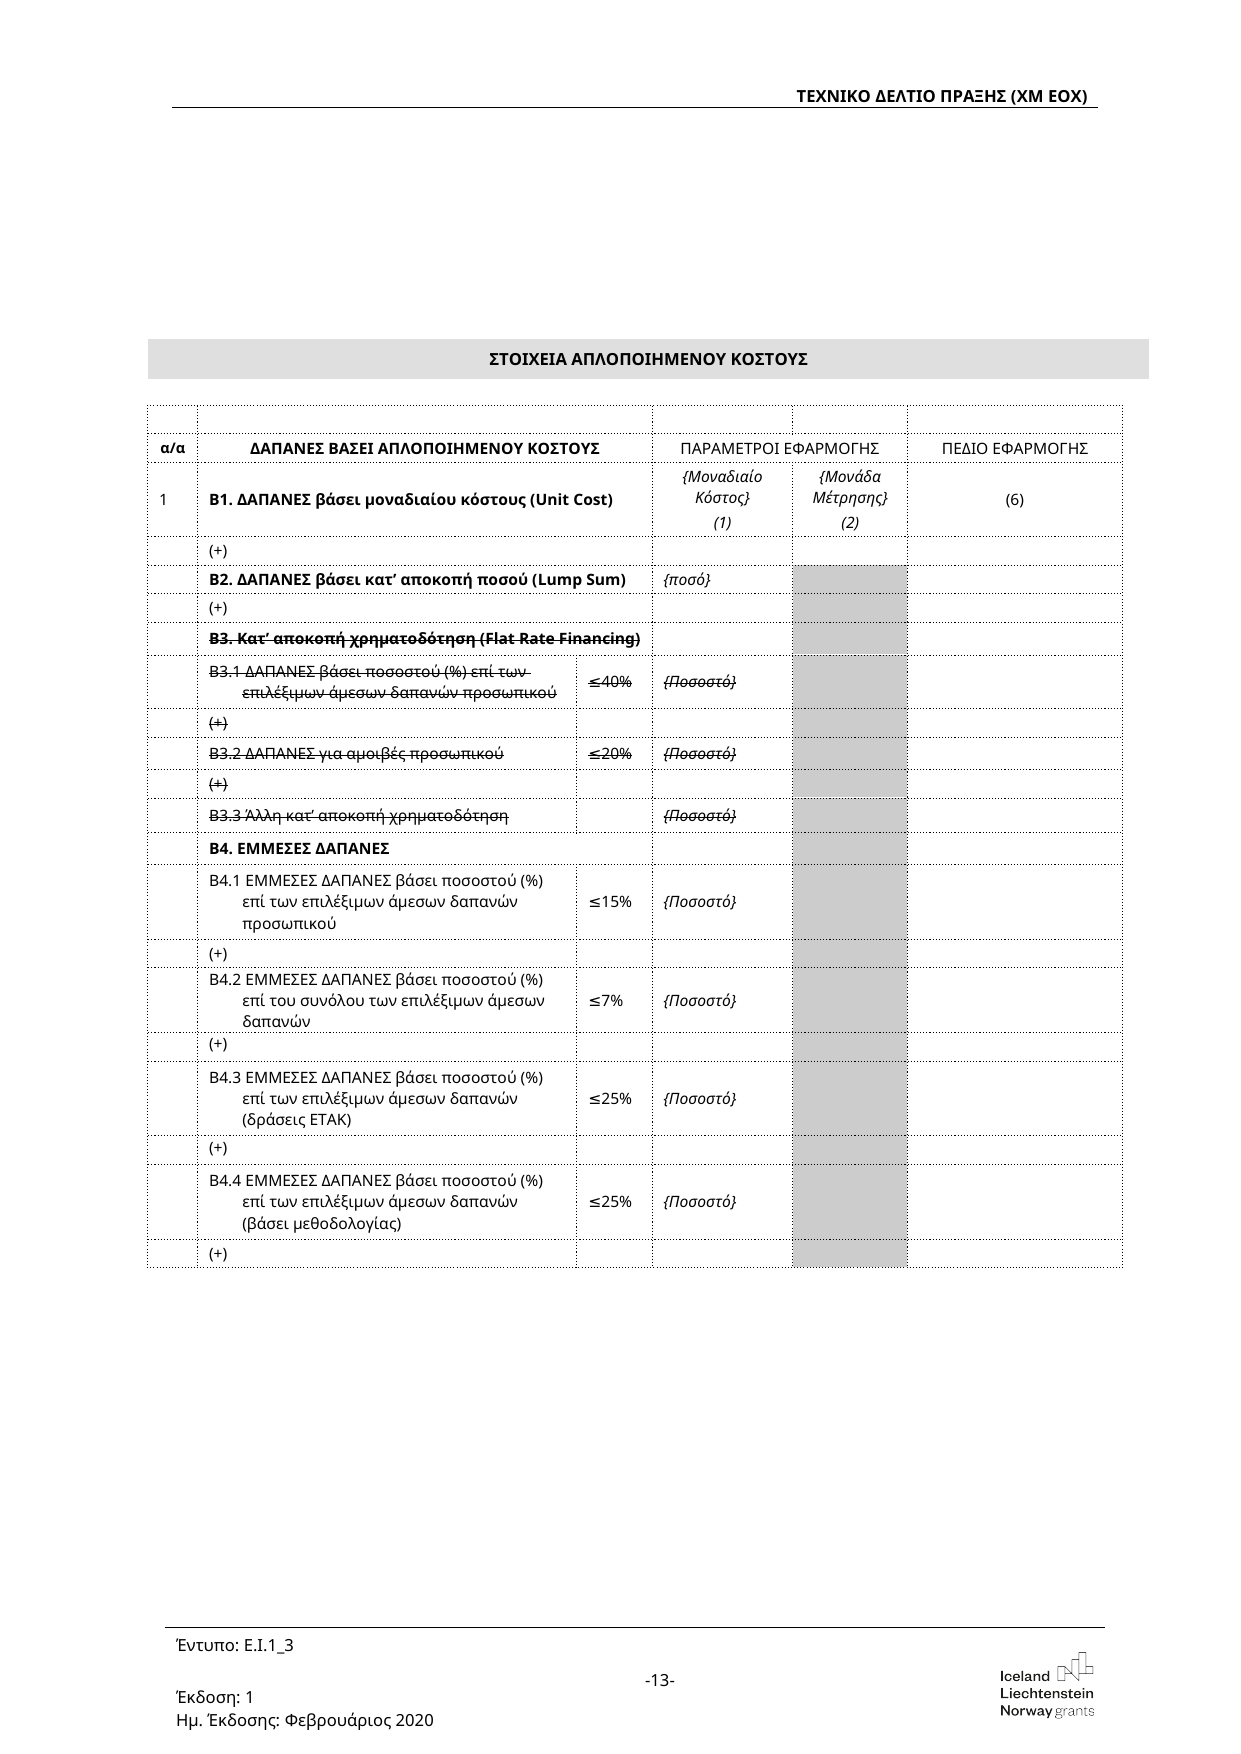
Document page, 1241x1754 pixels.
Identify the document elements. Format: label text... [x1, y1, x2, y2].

table_cell (+) [198, 1239, 577, 1267]
table_cell [148, 1164, 198, 1239]
table_cell Β4. ΕΜΜΕΣΕΣ ΔΑΠΑΝΕΣ [198, 832, 652, 864]
table_cell [577, 1135, 652, 1164]
table_cell [793, 832, 907, 864]
table_cell {Ποσοστό} [652, 798, 793, 832]
table_cell [908, 939, 1122, 967]
table_cell [148, 769, 198, 797]
table_cell [793, 1239, 907, 1267]
table_cell {Ποσοστό} [652, 737, 793, 769]
table_cell [148, 655, 198, 708]
table_header [198, 405, 652, 433]
table_cell {ποσό} [652, 565, 793, 593]
table_cell [577, 708, 652, 737]
table_cell [148, 967, 198, 1032]
table_cell [148, 832, 198, 864]
table_cell [148, 593, 198, 622]
table_cell {Ποσοστό} [652, 655, 793, 708]
table_cell [148, 536, 198, 564]
table_cell (+) [198, 769, 577, 797]
table_cell [148, 939, 198, 967]
table_cell {Μονάδα Μέτρησης} (2) [793, 462, 907, 536]
table_cell ≤25% [577, 1061, 652, 1135]
table_cell [148, 1135, 198, 1164]
table_cell [652, 1032, 793, 1061]
table_cell [652, 536, 793, 564]
table_cell [652, 769, 793, 797]
table_cell [908, 769, 1122, 797]
table_cell B3.1 ΔΑΠΑΝΕΣ βάσει ποσοστού (%) επί των επιλέξιμων άμεσων δαπανών προσωπικού [198, 655, 577, 708]
table_cell [148, 708, 198, 737]
table_cell [652, 622, 793, 654]
table_cell (+) [198, 939, 577, 967]
table_cell [793, 967, 907, 1032]
table_cell [793, 565, 907, 593]
table_cell [793, 622, 907, 654]
table_cell [148, 1061, 198, 1135]
table_cell 1 [148, 462, 198, 536]
table_cell {Ποσοστό} [652, 864, 793, 939]
table_cell [652, 832, 793, 864]
table_cell [908, 536, 1122, 564]
table_cell [908, 1135, 1122, 1164]
table_cell ≤20% [577, 737, 652, 769]
table_cell ≤7% [577, 967, 652, 1032]
table_cell [793, 1032, 907, 1061]
table_cell [577, 1032, 652, 1061]
table_cell [577, 1239, 652, 1267]
table_cell (+) [198, 708, 577, 737]
table_cell Β1. ΔΑΠΑΝΕΣ βάσει μοναδιαίου κόστους (Unit Cost) [198, 462, 652, 536]
table_cell [577, 798, 652, 832]
table_cell Β3. Κατ’ αποκοπή χρηματοδότηση (Flat Rate Financing) [198, 622, 652, 654]
table_cell {Ποσοστό} [652, 1164, 793, 1239]
table_cell [793, 798, 907, 832]
table_cell [793, 864, 907, 939]
table_cell ΠΕΔΙΟ ΕΦΑΡΜΟΓΗΣ [908, 433, 1122, 462]
table_cell [652, 708, 793, 737]
table_header [908, 405, 1122, 433]
table_cell [908, 967, 1122, 1032]
table_cell {Ποσοστό} [652, 1061, 793, 1135]
table_cell Β4.4 ΕΜΜΕΣΕΣ ΔΑΠΑΝΕΣ βάσει ποσοστού (%) επί των επιλέξιμων άμεσων δαπανών (βάσει μεθοδολογίας) [198, 1164, 577, 1239]
table_cell [908, 708, 1122, 737]
table_cell (+) [198, 593, 652, 622]
table_header ΣΤΟΙΧΕΙΑ ΑΠΛΟΠΟΙΗΜΕΝΟΥ ΚΟΣΤΟΥΣ [148, 339, 1149, 379]
table_cell (+) [198, 536, 652, 564]
table_cell (6) [908, 462, 1122, 536]
table_cell [908, 565, 1122, 593]
table_cell ≤15% [577, 864, 652, 939]
table_cell [148, 798, 198, 832]
table_cell Β4.1 ΕΜΜΕΣΕΣ ΔΑΠΑΝΕΣ βάσει ποσοστού (%) επί των επιλέξιμων άμεσων δαπανών προσωπικού [198, 864, 577, 939]
table_cell [908, 622, 1122, 654]
table_cell [908, 737, 1122, 769]
table_cell [793, 737, 907, 769]
table_cell [793, 769, 907, 797]
table_cell [148, 1239, 198, 1267]
table_cell [908, 1032, 1122, 1061]
table_cell [793, 1135, 907, 1164]
table_cell ΠΑΡΑΜΕΤΡΟΙ ΕΦΑΡΜΟΓΗΣ [652, 433, 907, 462]
table_header [793, 405, 907, 433]
table_cell [908, 593, 1122, 622]
table_cell [577, 769, 652, 797]
picture [1000, 1652, 1095, 1719]
table_cell [148, 737, 198, 769]
table_cell α/α [148, 433, 198, 462]
table_cell ΔΑΠΑΝΕΣ ΒΑΣΕΙ ΑΠΛΟΠΟΙΗΜΕΝΟΥ ΚΟΣΤΟΥΣ [198, 433, 652, 462]
table_cell [793, 1061, 907, 1135]
table_header [652, 405, 793, 433]
table_cell ≤25% [577, 1164, 652, 1239]
table_cell [793, 593, 907, 622]
table_cell Β4.3 ΕΜΜΕΣΕΣ ΔΑΠΑΝΕΣ βάσει ποσοστού (%) επί των επιλέξιμων άμεσων δαπανών (δράσεις ΕΤΑΚ) [198, 1061, 577, 1135]
table_cell [148, 864, 198, 939]
table_cell [793, 1164, 907, 1239]
table_cell {Μοναδιαίο Κόστος} (1) [652, 462, 793, 536]
table_cell [148, 1032, 198, 1061]
table_cell {Ποσοστό} [652, 967, 793, 1032]
table_cell [793, 939, 907, 967]
table_header [148, 405, 198, 433]
table_cell [577, 939, 652, 967]
table_cell [908, 864, 1122, 939]
table_cell B3.3 Άλλη κατ’ αποκοπή χρηματοδότηση [198, 798, 577, 832]
table_cell [908, 1061, 1122, 1135]
table_cell [793, 655, 907, 708]
table_cell Β4.2 ΕΜΜΕΣΕΣ ΔΑΠΑΝΕΣ βάσει ποσοστού (%) επί του συνόλου των επιλέξιμων άμεσων δαπανών [198, 967, 577, 1032]
table_cell [908, 1164, 1122, 1239]
table_cell [908, 1239, 1122, 1267]
table_cell [793, 536, 907, 564]
table_cell (+) [198, 1135, 577, 1164]
table_cell [908, 655, 1122, 708]
table_cell [908, 832, 1122, 864]
table_cell [148, 565, 198, 593]
table_cell [652, 939, 793, 967]
table_cell [793, 708, 907, 737]
table_cell [652, 593, 793, 622]
table_cell B3.2 ΔΑΠΑΝΕΣ για αμοιβές προσωπικού [198, 737, 577, 769]
table_cell Β2. ΔΑΠΑΝΕΣ βάσει κατ’ αποκοπή ποσού (Lump Sum) [198, 565, 652, 593]
table_cell (+) [198, 1032, 577, 1061]
table_cell [652, 1239, 793, 1267]
table_cell [148, 622, 198, 654]
table_cell [908, 798, 1122, 832]
table_cell [652, 1135, 793, 1164]
table_cell ≤40% [577, 655, 652, 708]
